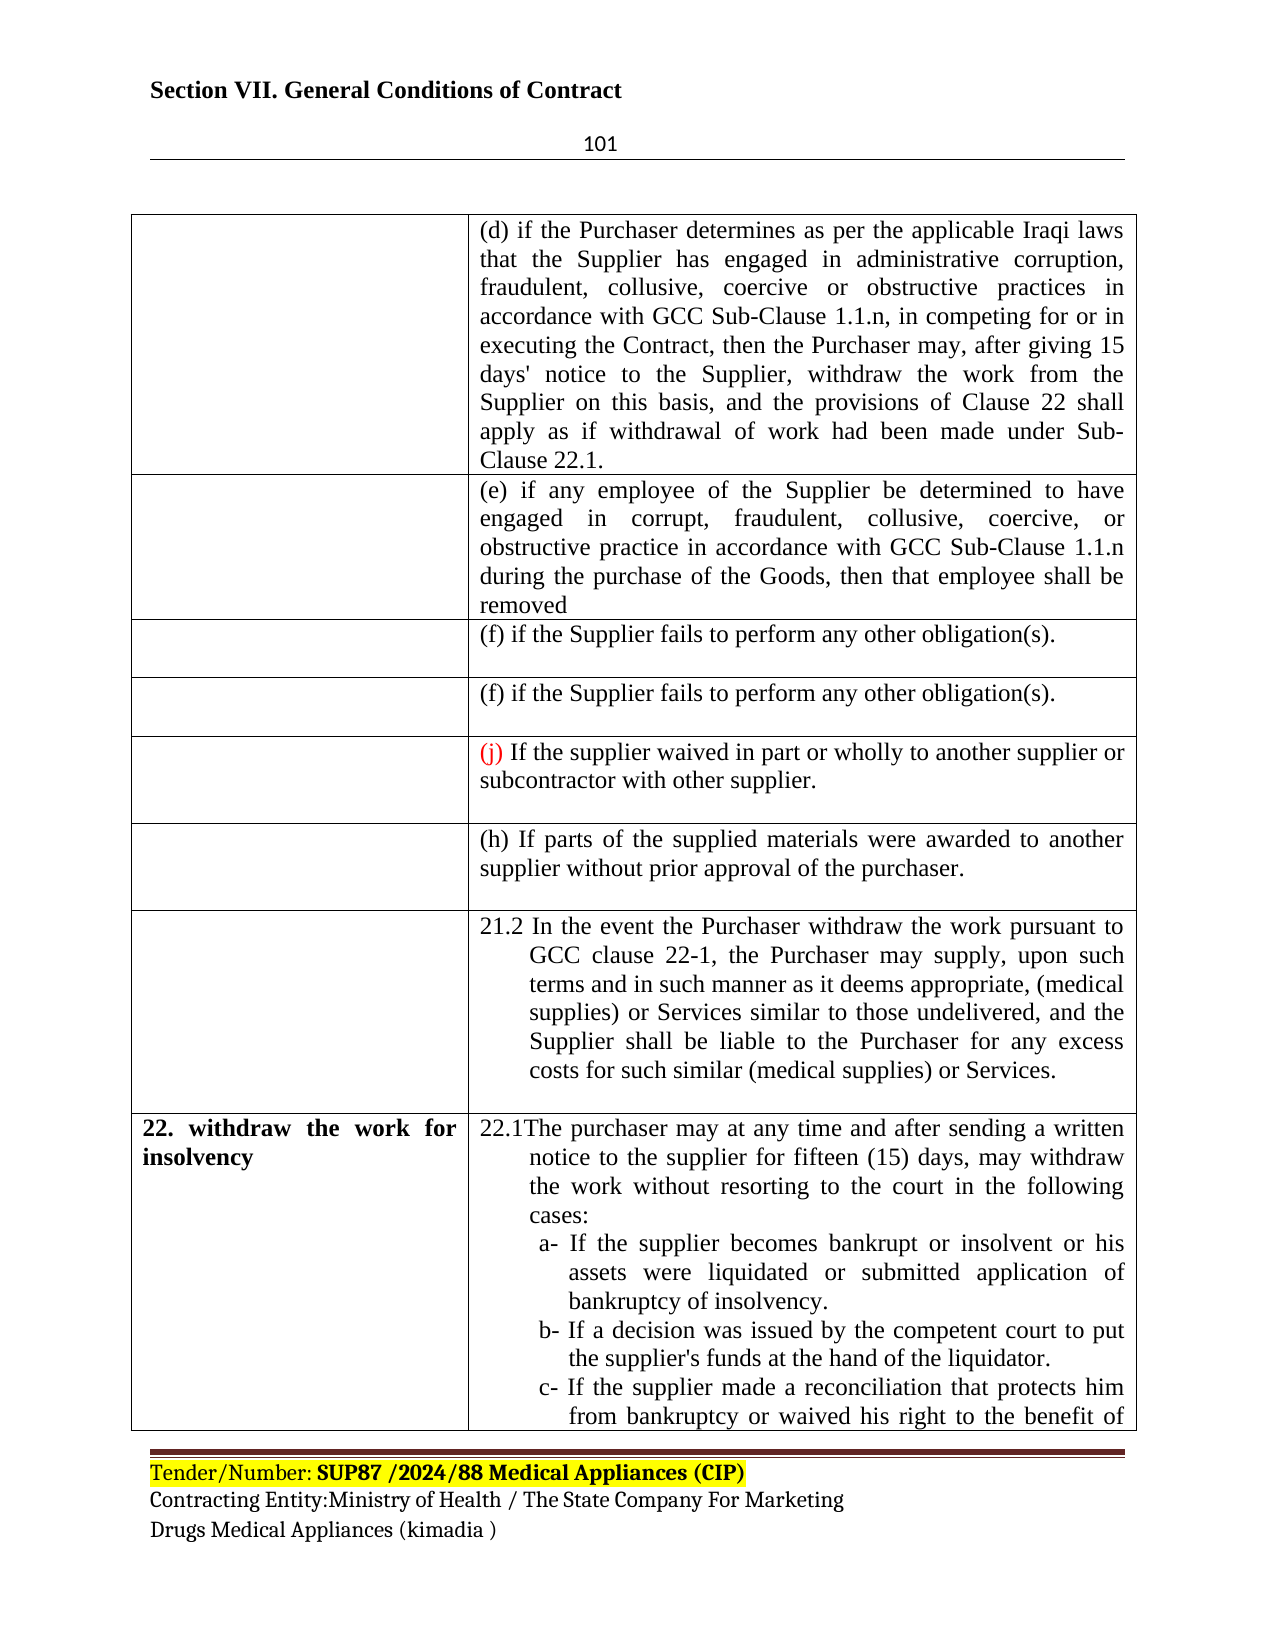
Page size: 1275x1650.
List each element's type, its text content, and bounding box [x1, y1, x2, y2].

table_header [132, 215, 468, 474]
table_cell [132, 678, 468, 736]
table_cell [132, 911, 468, 1112]
table_cell (e) if any employee of the Supplier be determined to have engaged in corrupt, fraudulent, collusive, coercive, or obstructive practice in accordance with GCC Sub-Clause 1.1.n during the purchase of the Goods, then that employee shall be removed [469, 475, 1136, 618]
table_cell (f) if the Supplier fails to perform any other obligation(s). [469, 678, 1136, 736]
table_cell (f) if the Supplier fails to perform any other obligation(s). [469, 620, 1136, 677]
table_cell (h) If parts of the supplied materials were awarded to another supplier without prior approval of the purchaser. [469, 824, 1136, 910]
table_cell [132, 737, 468, 823]
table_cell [132, 1114, 468, 1430]
table_cell [132, 620, 468, 677]
table_cell [132, 475, 468, 618]
table_cell [132, 824, 468, 910]
table_header (d) if the Purchaser determines as per the applicable Iraqi laws that the Supplier has engaged in administrative corruption, fraudulent, collusive, coercive or obstructive practices in accordance with GCC Sub-Clause 1.1.n, in competing for or in executing the Contract, then the Purchaser may, after giving 15 days' notice to the Supplier, withdraw the work from the Supplier on this basis, and the provisions of Clause 22 shall apply as if withdrawal of work had been made under Sub-Clause 22.1. [469, 215, 1136, 474]
table_cell (j) If the supplier waived in part or wholly to another supplier or subcontractor with other supplier. [469, 737, 1136, 823]
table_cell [469, 1114, 1136, 1430]
table_cell 21.2 In the event the Purchaser withdraw the work pursuant to GCC clause 22-1, the Purchaser may supply, upon such terms and in such manner as it deems appropriate, (medical supplies) or Services similar to those undelivered, and the Supplier shall be liable to the Purchaser for any excess costs for such similar (medical supplies) or Services. [469, 911, 1136, 1112]
